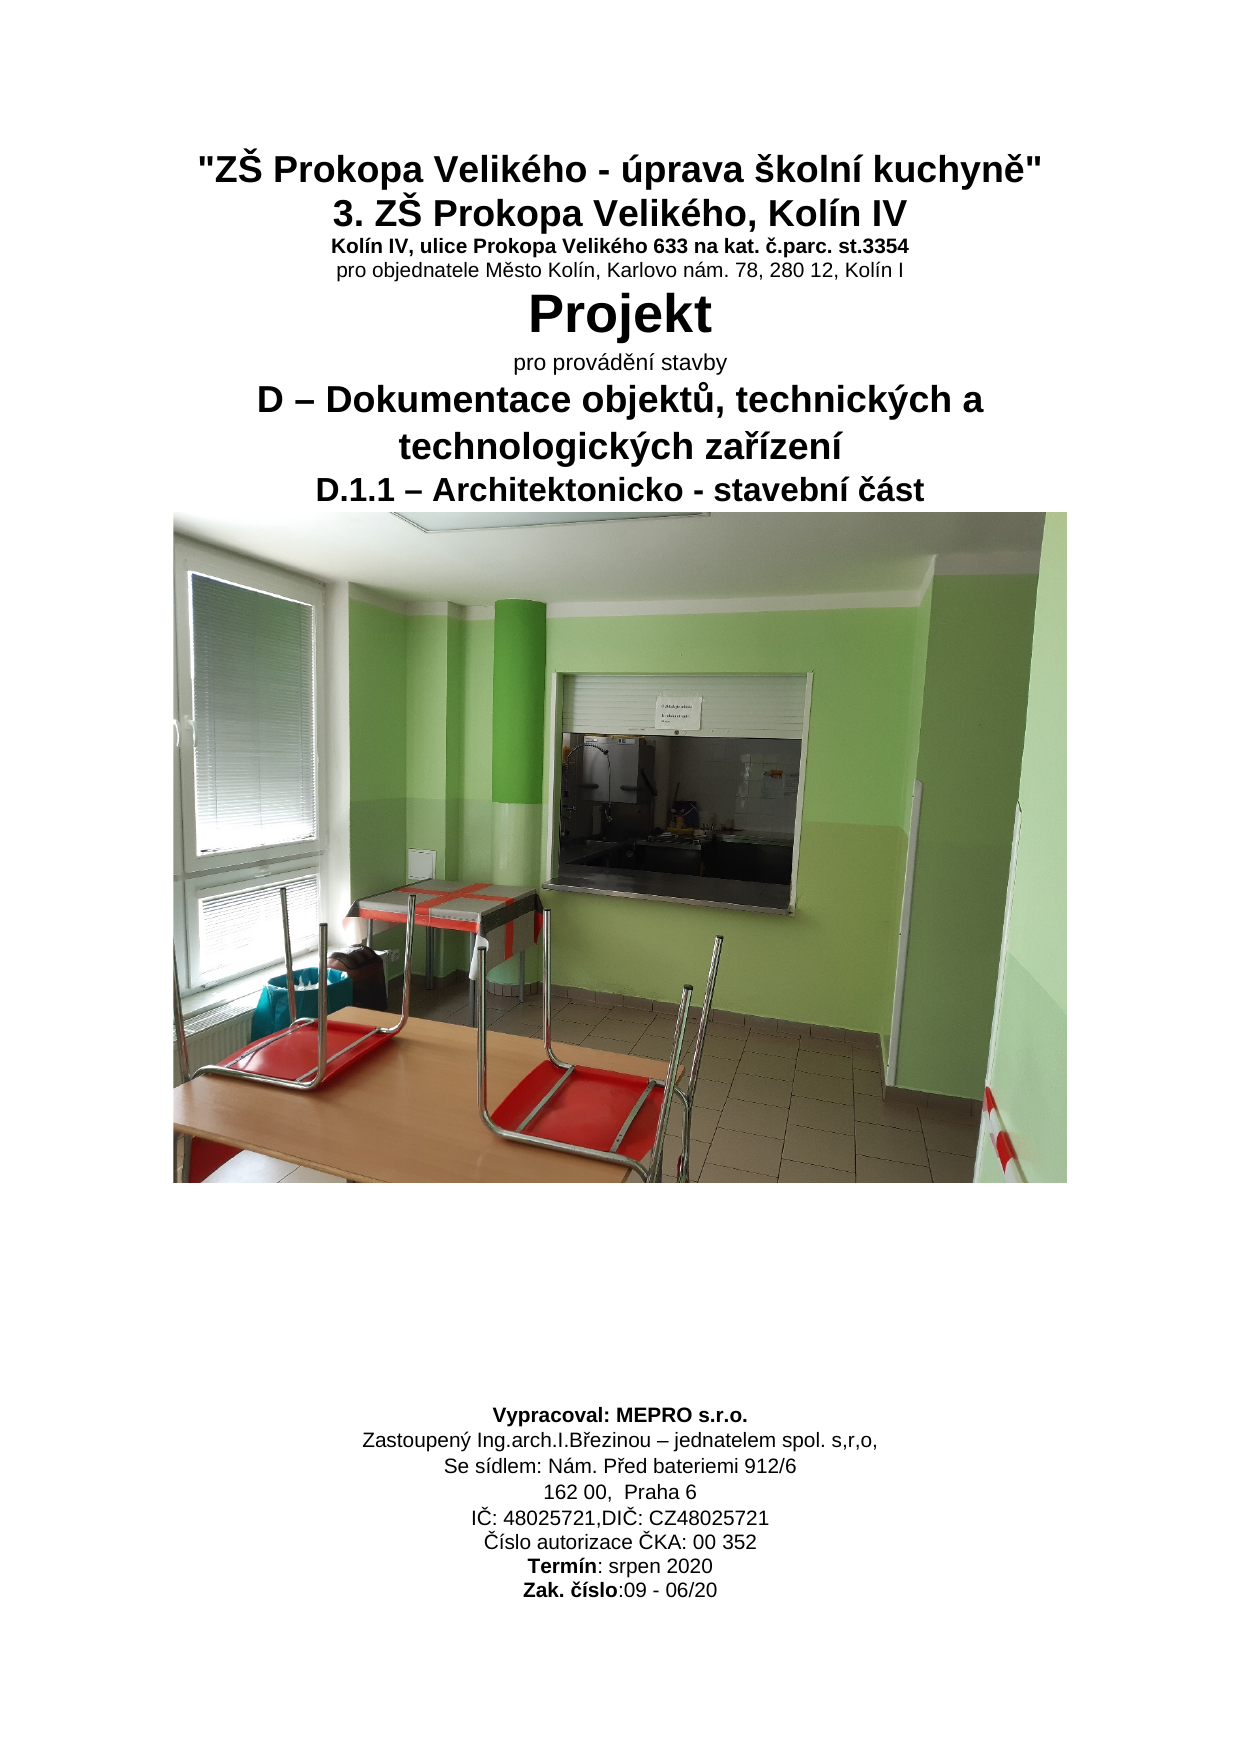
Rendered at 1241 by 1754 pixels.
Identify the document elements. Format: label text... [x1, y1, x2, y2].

text Se sídlem: Nám. Před bateriemi 912/6 [148, 1454, 1093, 1478]
text pro objednatele Město Kolín, Karlovo nám. 78, 280 12, Kolín I [148, 258, 1093, 282]
text "ZŠ Prokopa Velikého - úprava školní kuchyně" [148, 148, 1093, 191]
text D.1.1 – Architektonicko - stavební část [148, 471, 1093, 509]
text Termín: srpen 2020 [148, 1554, 1093, 1578]
text D – Dokumentace objektů, technických a technologických zařízení [148, 377, 1093, 467]
text pro provádění stavby [148, 349, 1093, 375]
text Kolín IV, ulice Prokopa Velikého 633 na kat. č.parc. st.3354 [148, 234, 1093, 258]
picture [173, 512, 1067, 1183]
text Zastoupený Ing.arch.I.Březinou – jednatelem spol. s,r,o, [148, 1428, 1093, 1452]
text Vypracoval: MEPRO s.r.o. [148, 1402, 1093, 1426]
text Číslo autorizace ČKA: 00 352 [148, 1530, 1093, 1554]
text IČ: 48025721,DIČ: CZ48025721 [148, 1506, 1093, 1530]
text 162 00, Praha 6 [148, 1480, 1093, 1504]
text 3. ZŠ Prokopa Velikého, Kolín IV [148, 191, 1093, 234]
text Zak. číslo:09 - 06/20 [148, 1578, 1093, 1602]
text Projekt [148, 282, 1093, 344]
